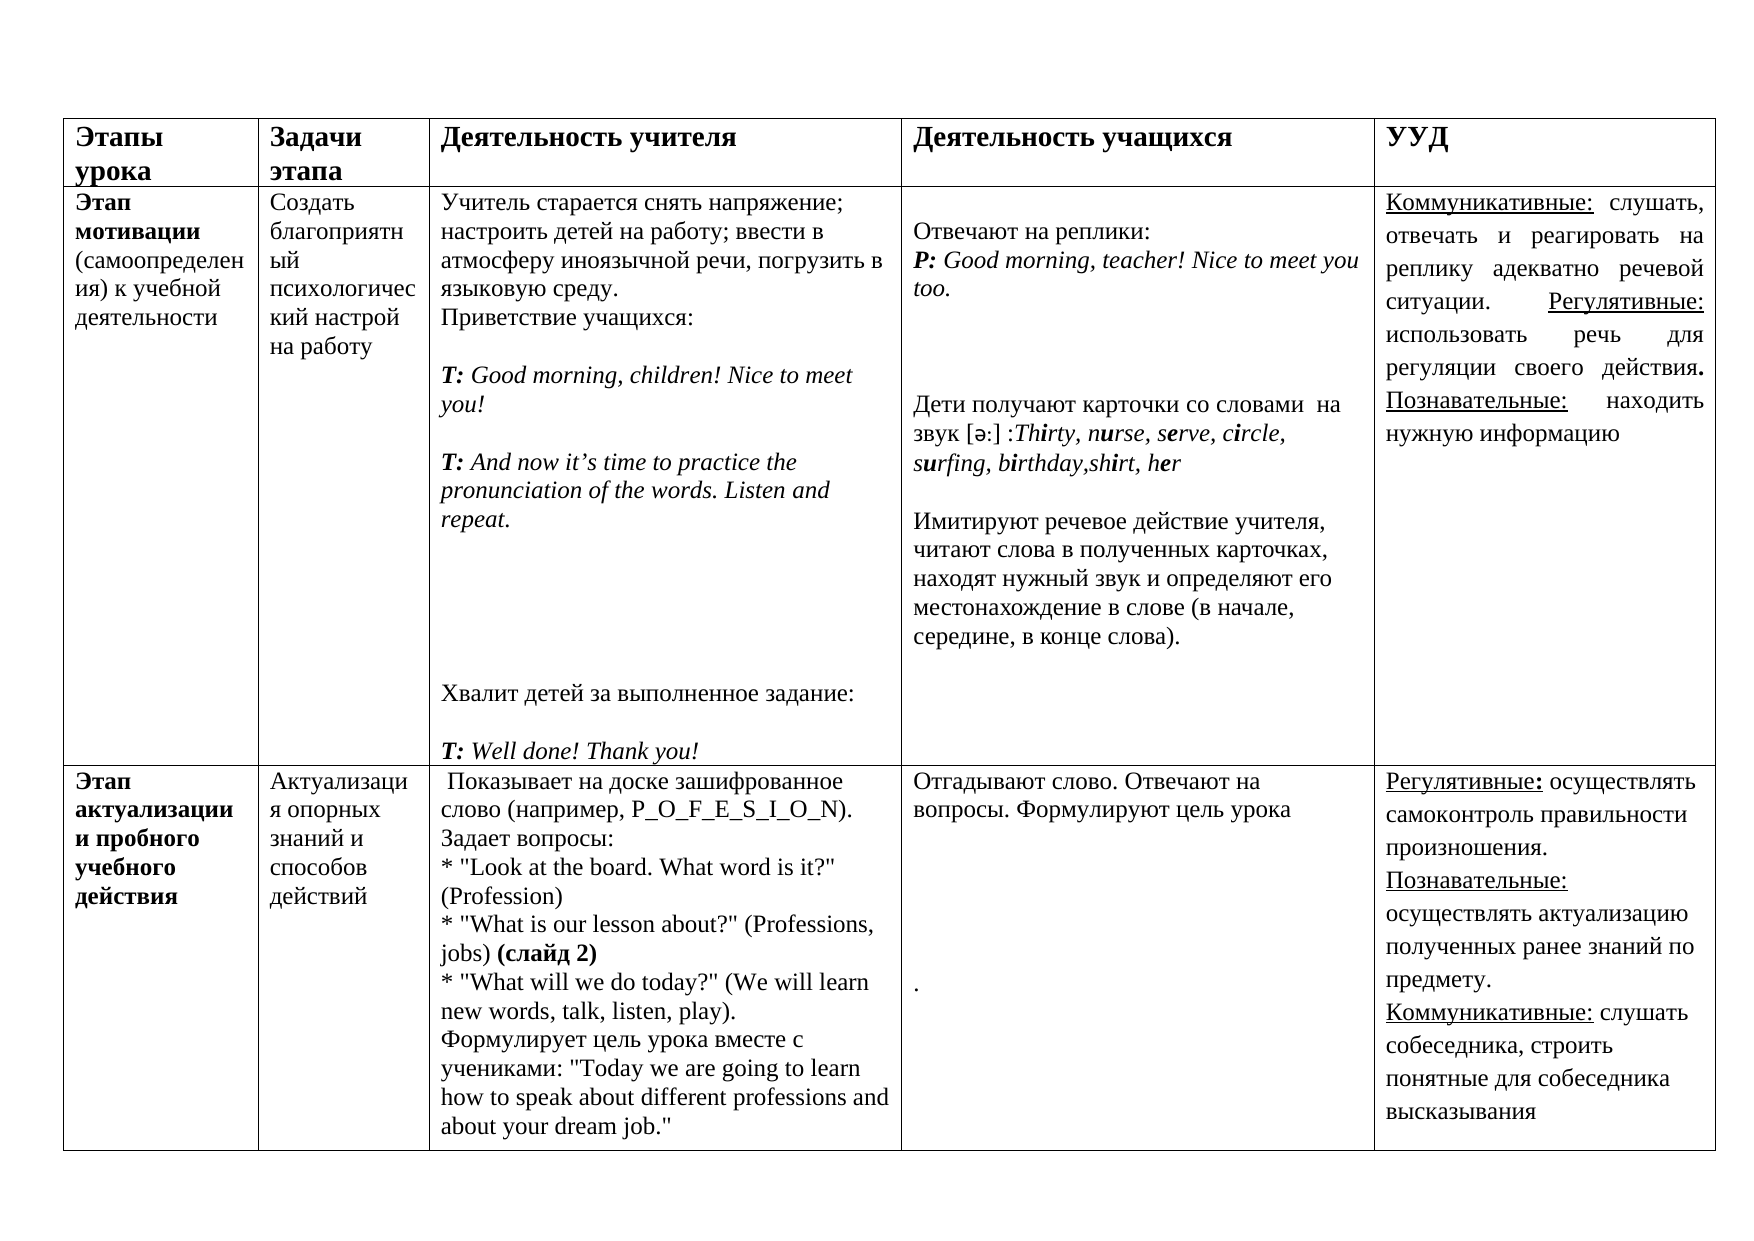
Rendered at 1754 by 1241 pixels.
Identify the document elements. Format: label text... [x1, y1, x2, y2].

table_cell Коммуникативные: слушать, отвечать и реагировать на реплику адекватно речевой ситуации. Регулятивные: использовать речь для регуляции своего действия. Познавательные: находить нужную информацию [1375, 187, 1715, 765]
table_header Деятельность учителя [430, 119, 901, 186]
table_cell Отвечают на реплики: P: Good morning, teacher! Nice to meet you too. Дети получают карточки со словами на звук [ə:] :Thirty, nurse, serve, circle, surfing, birthday,shirt, her Имитируют речевое действие учителя, читают слова в полученных карточках, находят нужный звук и определяют его местонахождение в слове (в начале, середине, в конце слова). [902, 187, 1374, 765]
table_header УУД [1375, 119, 1715, 186]
table_header Деятельность учащихся [902, 119, 1374, 186]
table_header Задачи этапа [259, 119, 429, 186]
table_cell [430, 766, 901, 1149]
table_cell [1375, 766, 1715, 1149]
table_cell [259, 766, 429, 1149]
table_cell Этап мотивации (самоопределения) к учебной деятельности [64, 187, 258, 765]
table_cell Создать благоприятный психологический настрой на работу [259, 187, 429, 765]
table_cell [64, 766, 258, 1149]
table_header Этапы урока [64, 119, 258, 186]
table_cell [902, 766, 1374, 1149]
table_cell Учитель старается снять напряжение; настроить детей на работу; ввести в атмосферу иноязычной речи, погрузить в языковую среду. Приветствие учащихся: T: Good morning, children! Nice to meet you! T: And now it’s time to practice the pronunciation of the words. Listen and repeat. Хвалит детей за выполненное задание: T: Well done! Thank you! [430, 187, 901, 765]
